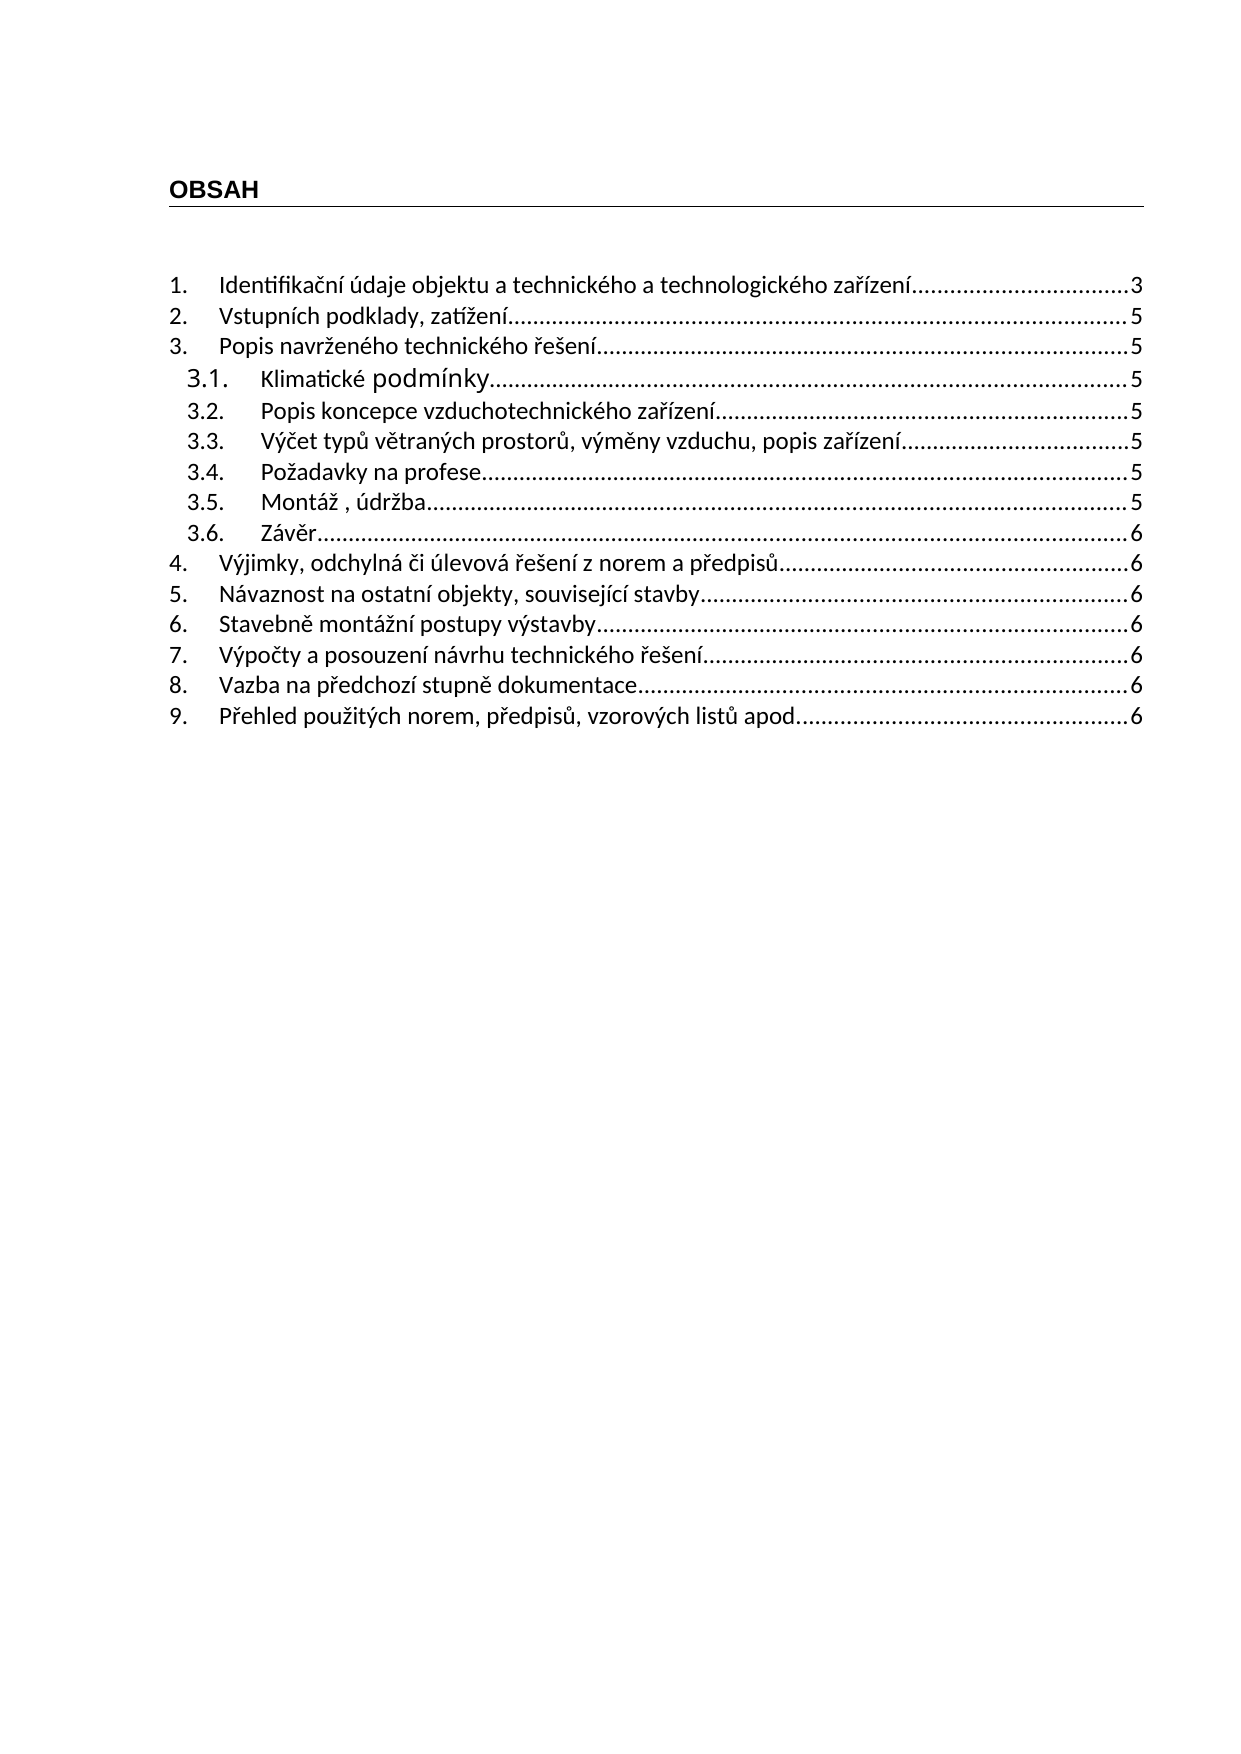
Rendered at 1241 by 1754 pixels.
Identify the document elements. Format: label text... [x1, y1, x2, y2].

text 7. Výpočty a posouzení návrhu technického řešení 6 [169, 639, 1144, 670]
text 3.6. Závěr 6 [187, 517, 1144, 548]
text 3.5. Montáž , údržba 5 [187, 487, 1144, 517]
text 4. Výjimky, odchylná či úlevová řešení z norem a předpisů 6 [169, 548, 1144, 578]
text 1. Identifikační údaje objektu a technického a technologického zařízení 3 [169, 269, 1144, 300]
text 3.2. Popis koncepce vzduchotechnického zařízení 5 [187, 395, 1144, 426]
text 3. Popis navrženého technického řešení 5 [169, 330, 1144, 361]
text 2. Vstupních podklady, zatížení 5 [169, 300, 1144, 330]
text 6. Stavebně montážní postupy výstavby 6 [169, 609, 1144, 639]
text 3.3. Výčet typů větraných prostorů, výměny vzduchu, popis zařízení 5 [187, 426, 1144, 456]
text 8. Vazba na předchozí stupně dokumentace 6 [169, 670, 1144, 700]
subtitle OBSAH [169, 175, 1144, 206]
text 9. Přehled použitých norem, předpisů, vzorových listů apod. 6 [169, 700, 1144, 731]
text 3.1. Klimatické podmínky 5 [187, 361, 1144, 395]
text 5. Návaznost na ostatní objekty, související stavby 6 [169, 578, 1144, 609]
text 3.4. Požadavky na profese 5 [187, 456, 1144, 487]
